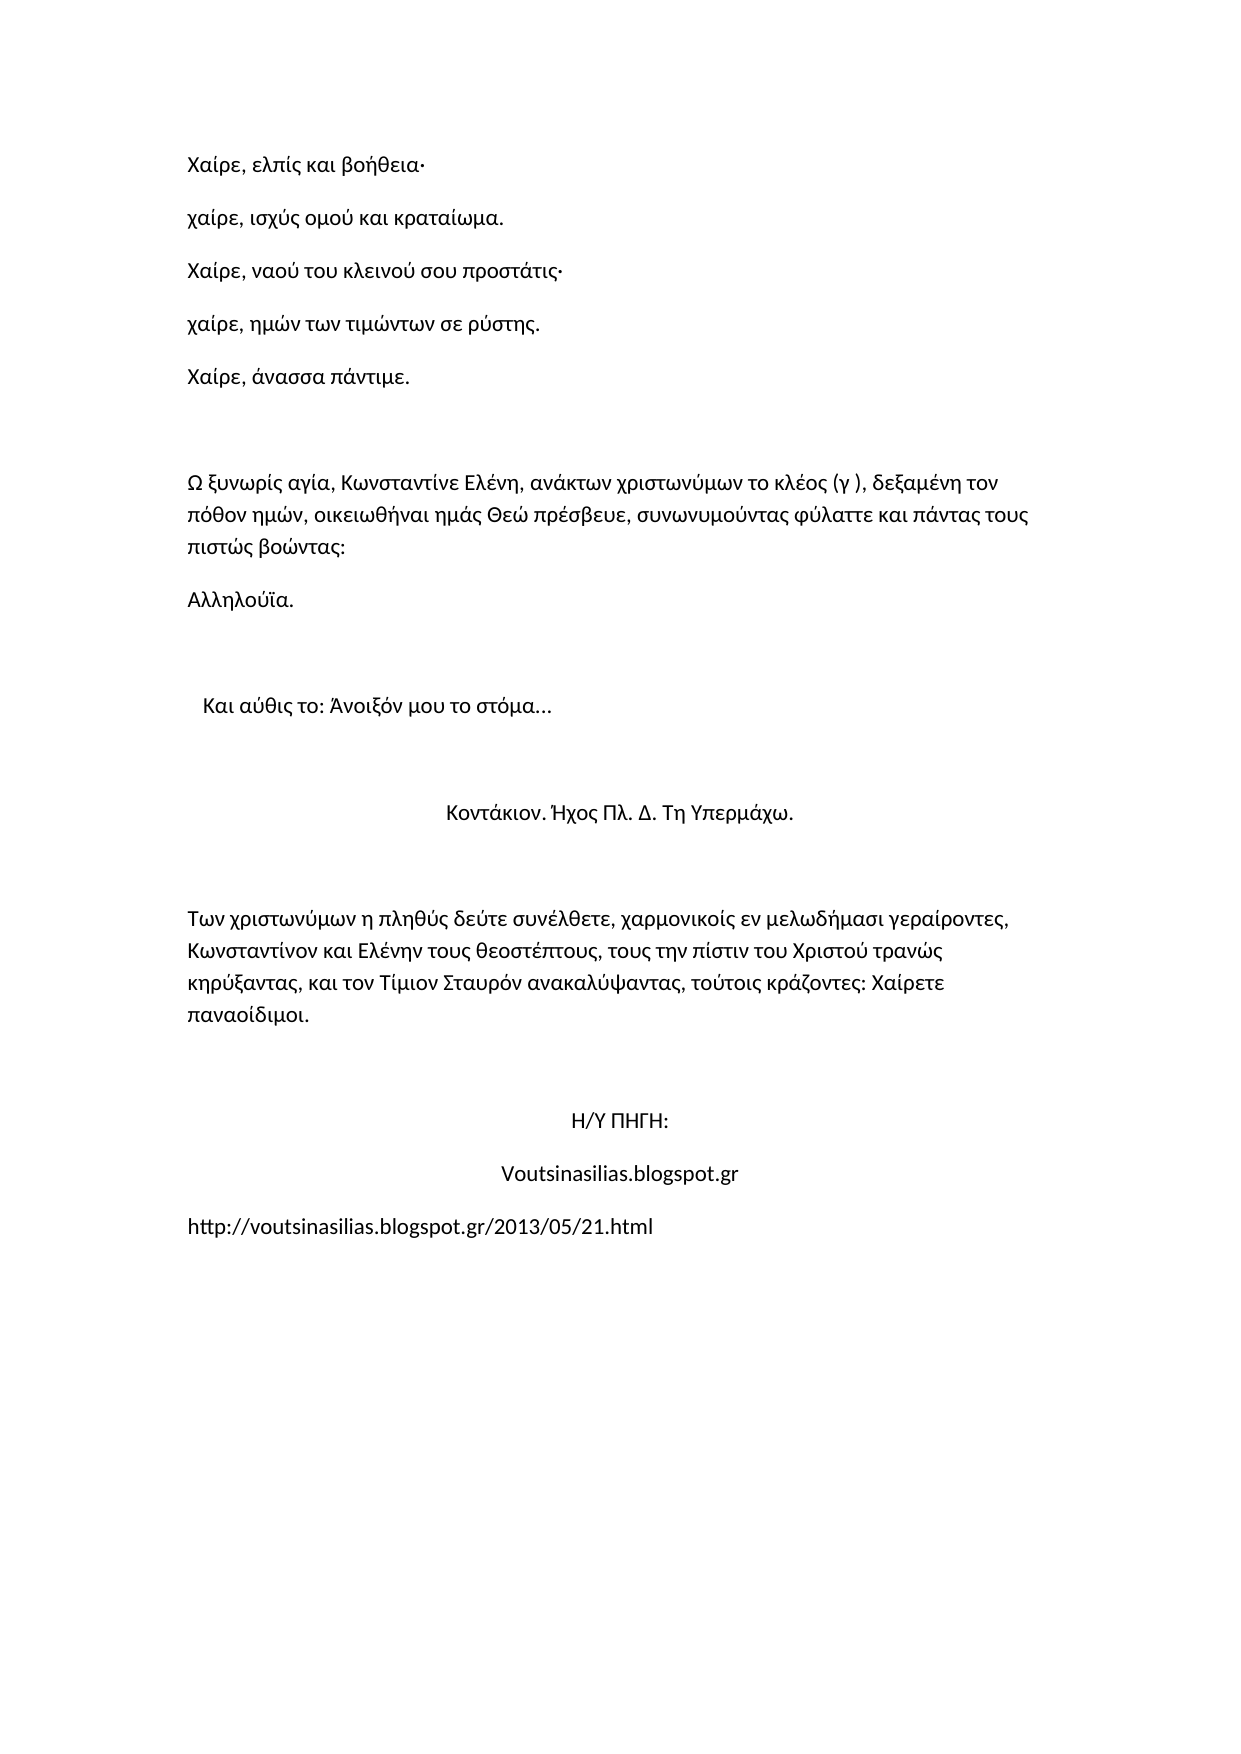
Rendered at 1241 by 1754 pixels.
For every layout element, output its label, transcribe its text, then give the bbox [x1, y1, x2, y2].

text Κοντάκιον. Ήχος Πλ. Δ. Τη Υπερμάχω. [187, 798, 1053, 826]
text χαίρε, ημών των τιμώντων σε ρύστης. [187, 309, 1053, 337]
text Ω ξυνωρίς αγία, Κωνσταντίνε Ελένη, ανάκτων χριστωνύμων το κλέος (γ ), δεξαμένη τον πόθον ημών, οικειωθήναι ημάς Θεώ πρέσβευε, συνωνυμούντας φύλαττε και πάντας τους πιστώς βοώντας: [187, 468, 1053, 561]
text Των χριστωνύμων η πληθύς δεύτε συνέλθετε, χαρμονικοίς εν μελωδήμασι γεραίροντες, Κωνσταντίνον και Ελένην τους θεοστέπτους, τους την πίστιν του Χριστού τρανώς κηρύξαντας, και τον Τίμιον Σταυρόν ανακαλύψαντας, τούτοις κράζοντες: Χαίρετε παναοίδιμοι. [187, 904, 1053, 1028]
text Χαίρε, άνασσα πάντιμε. [187, 362, 1053, 390]
text Και αύθις το: Άνοιξόν μου το στόμα... [187, 692, 1053, 719]
text χαίρε, ισχύς ομού και κραταίωμα. [187, 203, 1053, 231]
text http://voutsinasilias.blogspot.gr/2013/05/21.html [187, 1212, 1053, 1240]
text Η/Υ ΠΗΓΗ: [187, 1106, 1053, 1134]
text Χαίρε, ναού του κλεινού σου προστάτις· [187, 256, 1053, 284]
text Voutsinasilias.blogspot.gr [187, 1159, 1053, 1187]
text Αλληλούϊα. [187, 586, 1053, 613]
text Χαίρε, ελπίς και βοήθεια· [187, 150, 1053, 178]
